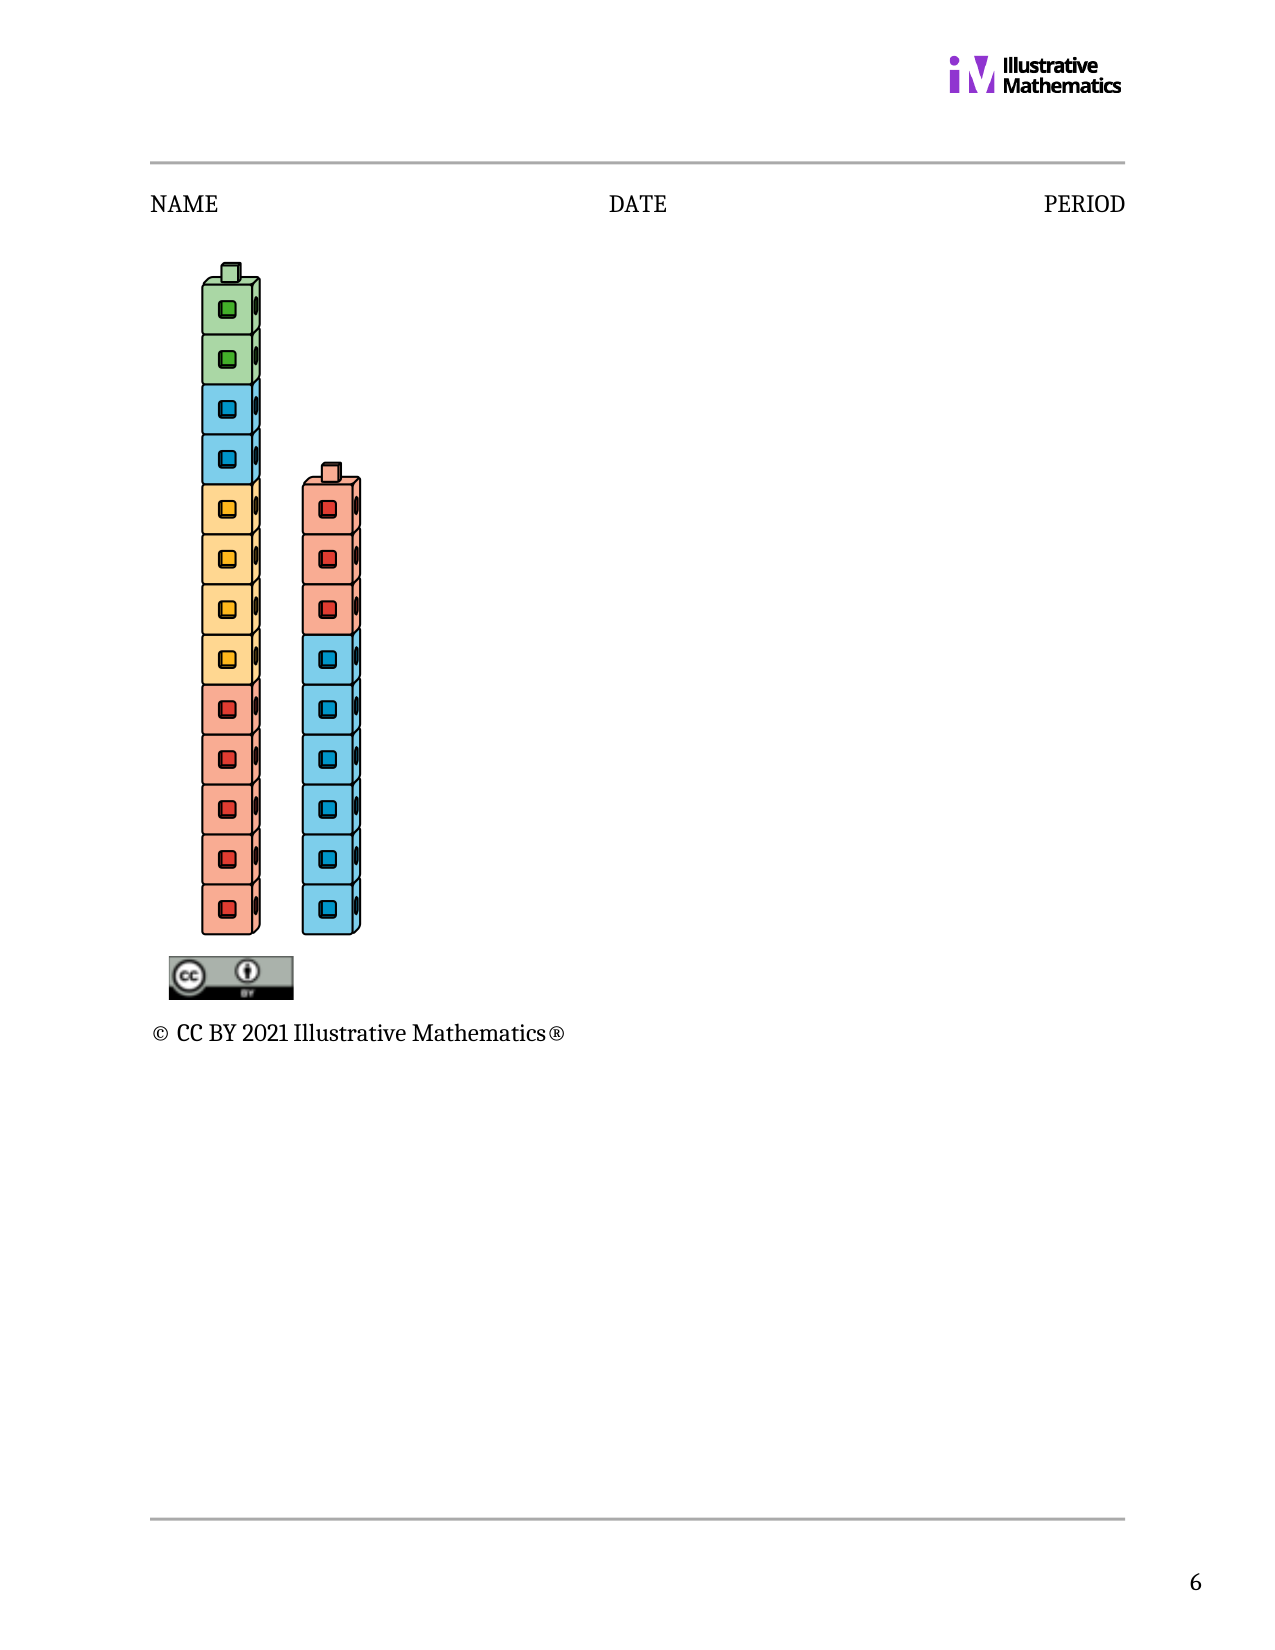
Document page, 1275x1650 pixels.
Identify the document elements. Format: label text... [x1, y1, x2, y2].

picture [168, 247, 413, 938]
picture [949, 55, 1121, 93]
text © CC BY 2021 Illustrative Mathematics® [150, 1019, 1125, 1047]
picture [168, 956, 294, 1000]
